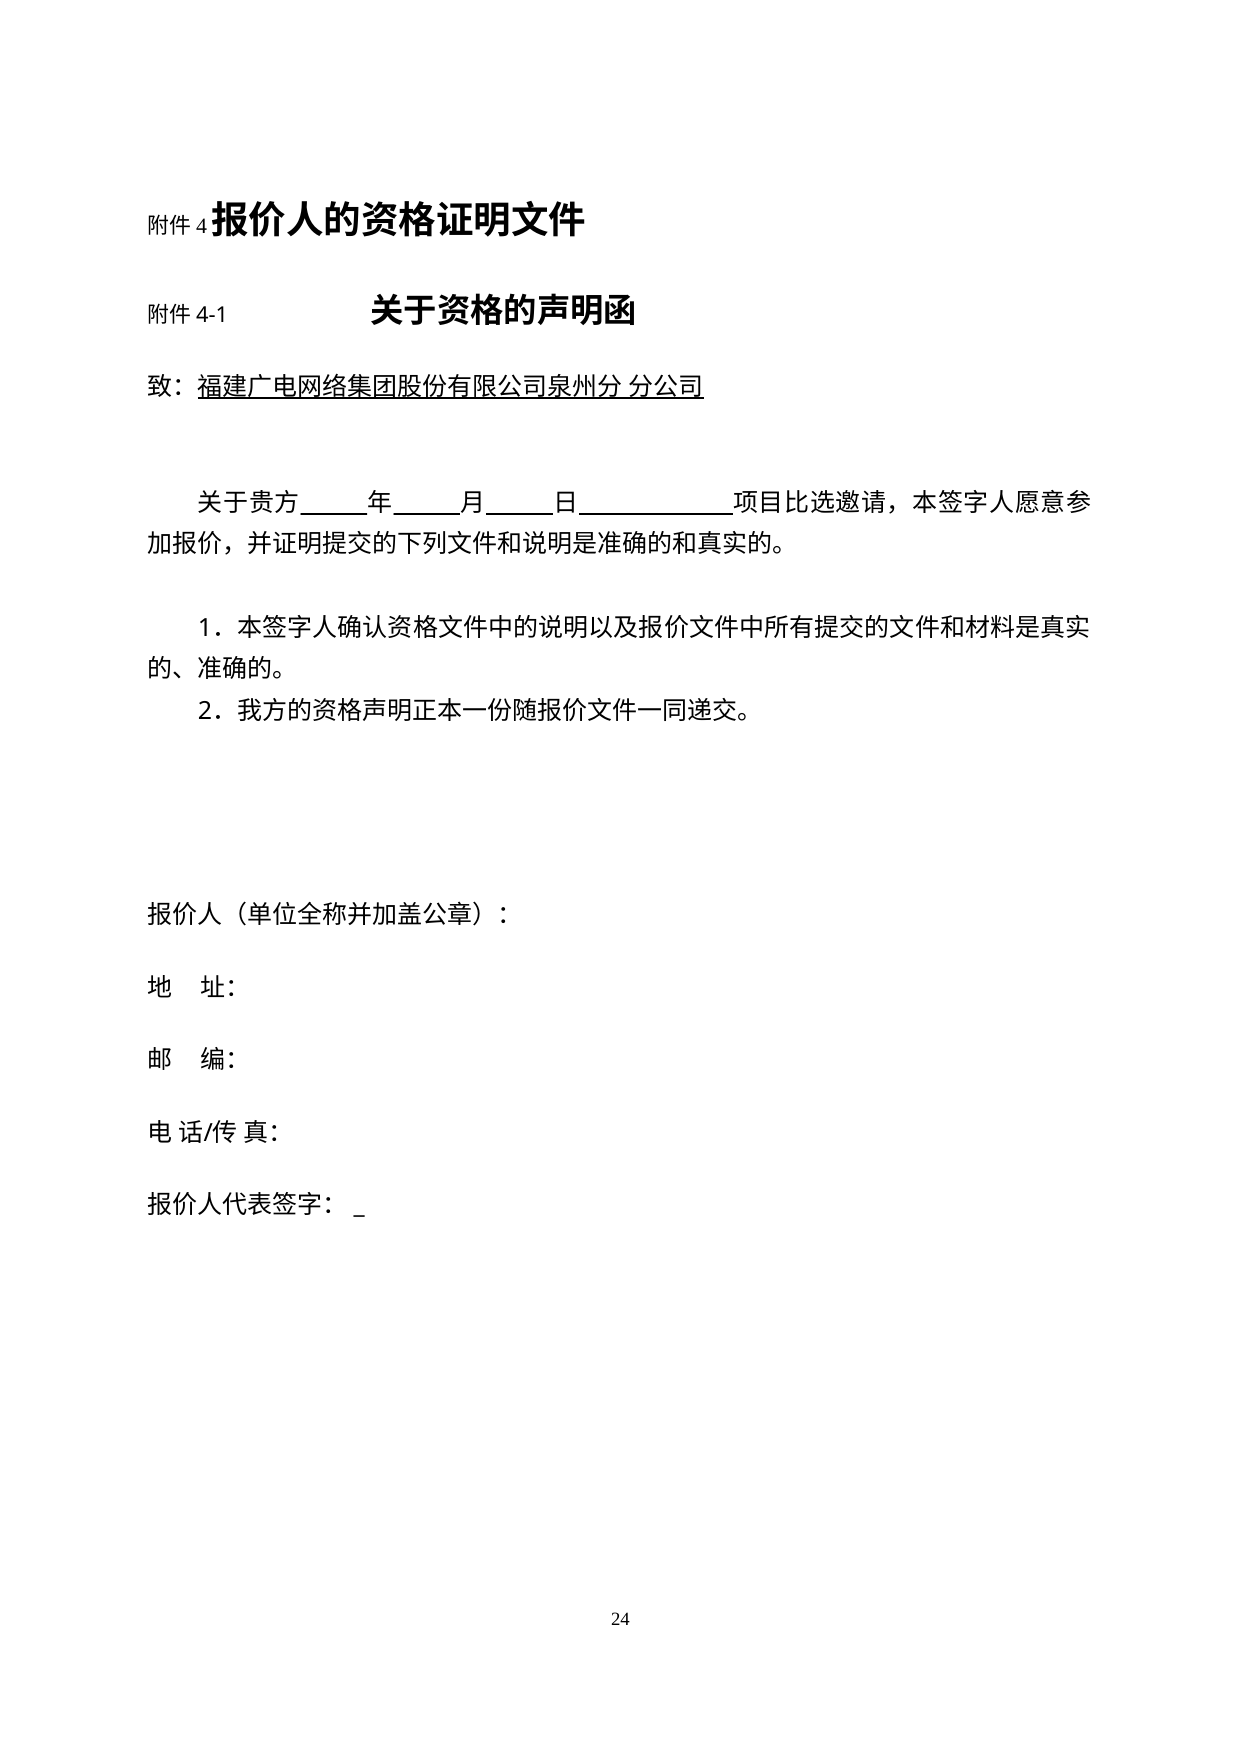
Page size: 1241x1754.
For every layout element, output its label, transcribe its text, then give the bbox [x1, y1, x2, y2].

text 邮 编： [148, 1039, 1092, 1076]
text 2．我方的资格声明正本一份随报价文件一同递交。 [148, 686, 1092, 728]
text 关于贵方______年______月______日 项目比选邀请，本签字人愿意参加报价，并证明提交的下列文件和说明是准确的和真实的。 [148, 478, 1092, 561]
text 附件4报价人的资格证明文件 [148, 190, 1092, 244]
text 1．本签字人确认资格文件中的说明以及报价文件中所有提交的文件和材料是真实的、准确的。 [148, 603, 1092, 686]
text 报价人代表签字： _ [148, 1184, 1092, 1221]
text 致：福建广电网络集团股份有限公司泉州分 分公司 [148, 366, 1092, 402]
text 附件4-1 关于资格的声明函 [148, 284, 1092, 332]
text 报价人（单位全称并加盖公章）： [148, 894, 1092, 931]
text 地 址： [148, 967, 1092, 1003]
text 电 话/传 真： [148, 1112, 1092, 1148]
